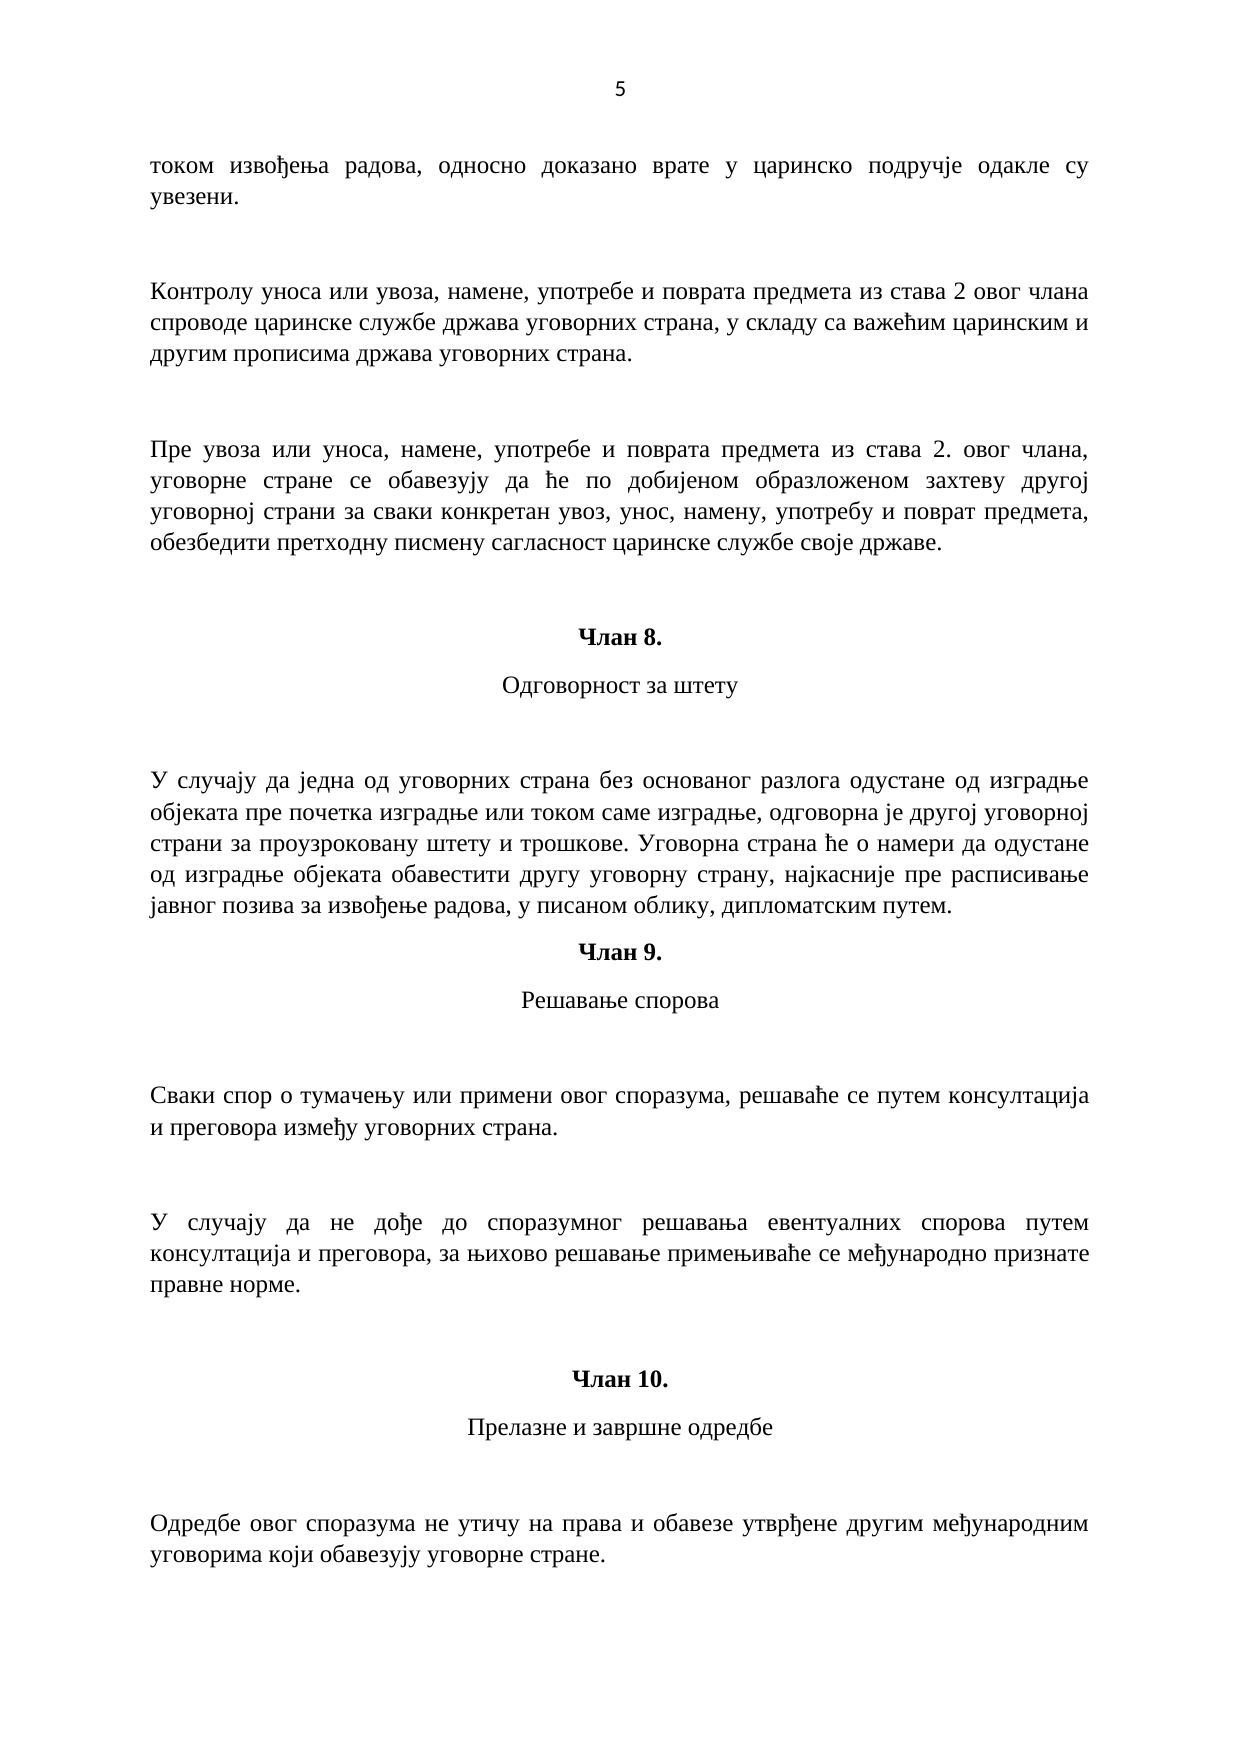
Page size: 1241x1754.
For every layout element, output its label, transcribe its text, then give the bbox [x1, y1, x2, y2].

text Одредбе овог споразума не утичу на права и обавезе утврђене другим међународним уговорима који обавезују уговорне стране. [150, 1508, 1090, 1567]
text Пре увоза или уноса, намене, употребе и поврата предмета из става 2. овог члана, уговорне стране се обавезују да ће по добијеном образложеном захтеву другој уговорној страни за сваки конкретан увоз, унос, намену, употребу и поврат предмета, обезбедити претходну писмену сагласност царинске службе своје државе. [150, 434, 1090, 556]
text Члан 8. [150, 622, 1090, 651]
text У случају да не дође до споразумног решавања евентуалних спорова путем консултација и преговора, за њихово решавање примењиваће се међународно признате правне норме. [150, 1207, 1090, 1298]
text Контролу уноса или увоза, намене, употребе и поврата предмета из става 2 овог члана спроводе царинске службе држава уговорних страна, у складу са важећим царинским и другим прописима држава уговорних страна. [150, 276, 1090, 367]
text Прелазне и завршне одредбе [150, 1412, 1090, 1441]
text У случају да једна од уговорних страна без основаног разлога одустане од изградње објеката пре почетка изградње или током саме изградње, одговорна је другој уговорној страни за проузроковану штету и трошкове. Уговорна страна ће о намери да одустане од изградње објеката обавестити другу уговорну страну, најкасније пре расписивање јавног позива за извођење радова, у писаном облику, дипломатским путем. [150, 766, 1090, 918]
text Сваки спор о тумачењу или примени овог споразума, решаваће се путем консултација и преговора између уговорних страна. [150, 1081, 1090, 1140]
text Одговорност за штету [150, 670, 1090, 699]
text Решавање спорова [150, 985, 1090, 1014]
text Члан 10. [150, 1364, 1090, 1393]
text Члан 9. [150, 937, 1090, 966]
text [150, 150, 1090, 210]
